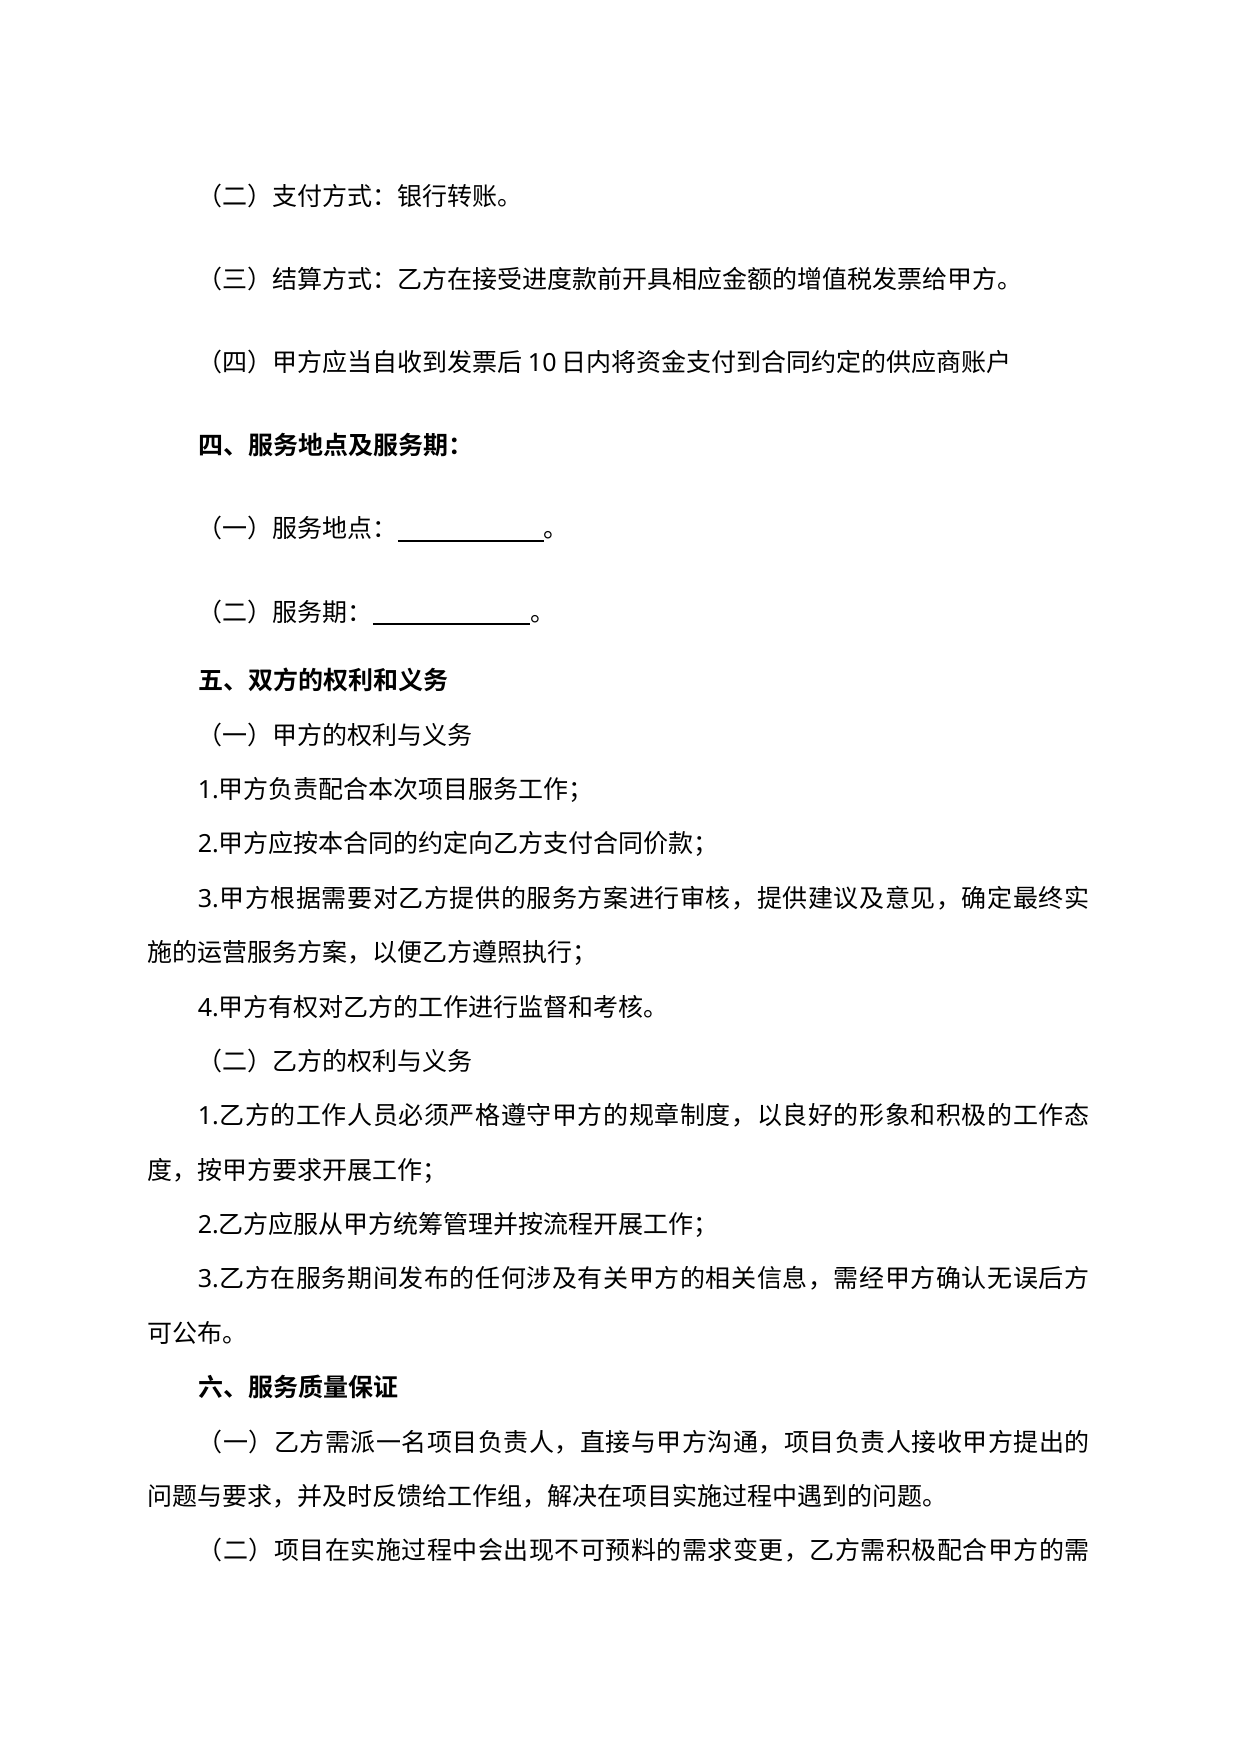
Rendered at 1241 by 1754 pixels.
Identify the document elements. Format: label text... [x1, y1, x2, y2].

text 1.甲方负责配合本次项目服务工作； [148, 769, 1092, 806]
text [148, 1531, 1092, 1567]
text 五、双方的权利和义务 [148, 661, 1092, 697]
text （二）支付方式：银行转账。 [148, 162, 1092, 227]
text 3.乙方在服务期间发布的任何涉及有关甲方的相关信息，需经甲方确认无误后方可公布。 [148, 1259, 1092, 1349]
text 2.甲方应按本合同的约定向乙方支付合同价款； [148, 824, 1092, 860]
text （一）甲方的权利与义务 [148, 715, 1092, 751]
text 1.乙方的工作人员必须严格遵守甲方的规章制度，以良好的形象和积极的工作态度，按甲方要求开展工作； [148, 1096, 1092, 1186]
text 四、服务地点及服务期： [148, 411, 1092, 476]
text （四）甲方应当自收到发票后10日内将资金支付到合同约定的供应商账户 [148, 328, 1092, 393]
text 3.甲方根据需要对乙方提供的服务方案进行审核，提供建议及意见，确定最终实施的运营服务方案，以便乙方遵照执行； [148, 878, 1092, 969]
text （二）服务期： 。 [148, 578, 1092, 643]
list 服务地点： 。 [148, 494, 1092, 559]
text 2.乙方应服从甲方统筹管理并按流程开展工作； [148, 1204, 1092, 1241]
text （一）乙方需派一名项目负责人，直接与甲方沟通，项目负责人接收甲方提出的问题与要求，并及时反馈给工作组，解决在项目实施过程中遇到的问题。 [148, 1422, 1092, 1513]
text 4.甲方有权对乙方的工作进行监督和考核。 [148, 987, 1092, 1023]
text （二）乙方的权利与义务 [148, 1041, 1092, 1078]
text 六、服务质量保证 [148, 1368, 1092, 1404]
text （三）结算方式：乙方在接受进度款前开具相应金额的增值税发票给甲方。 [148, 245, 1092, 310]
